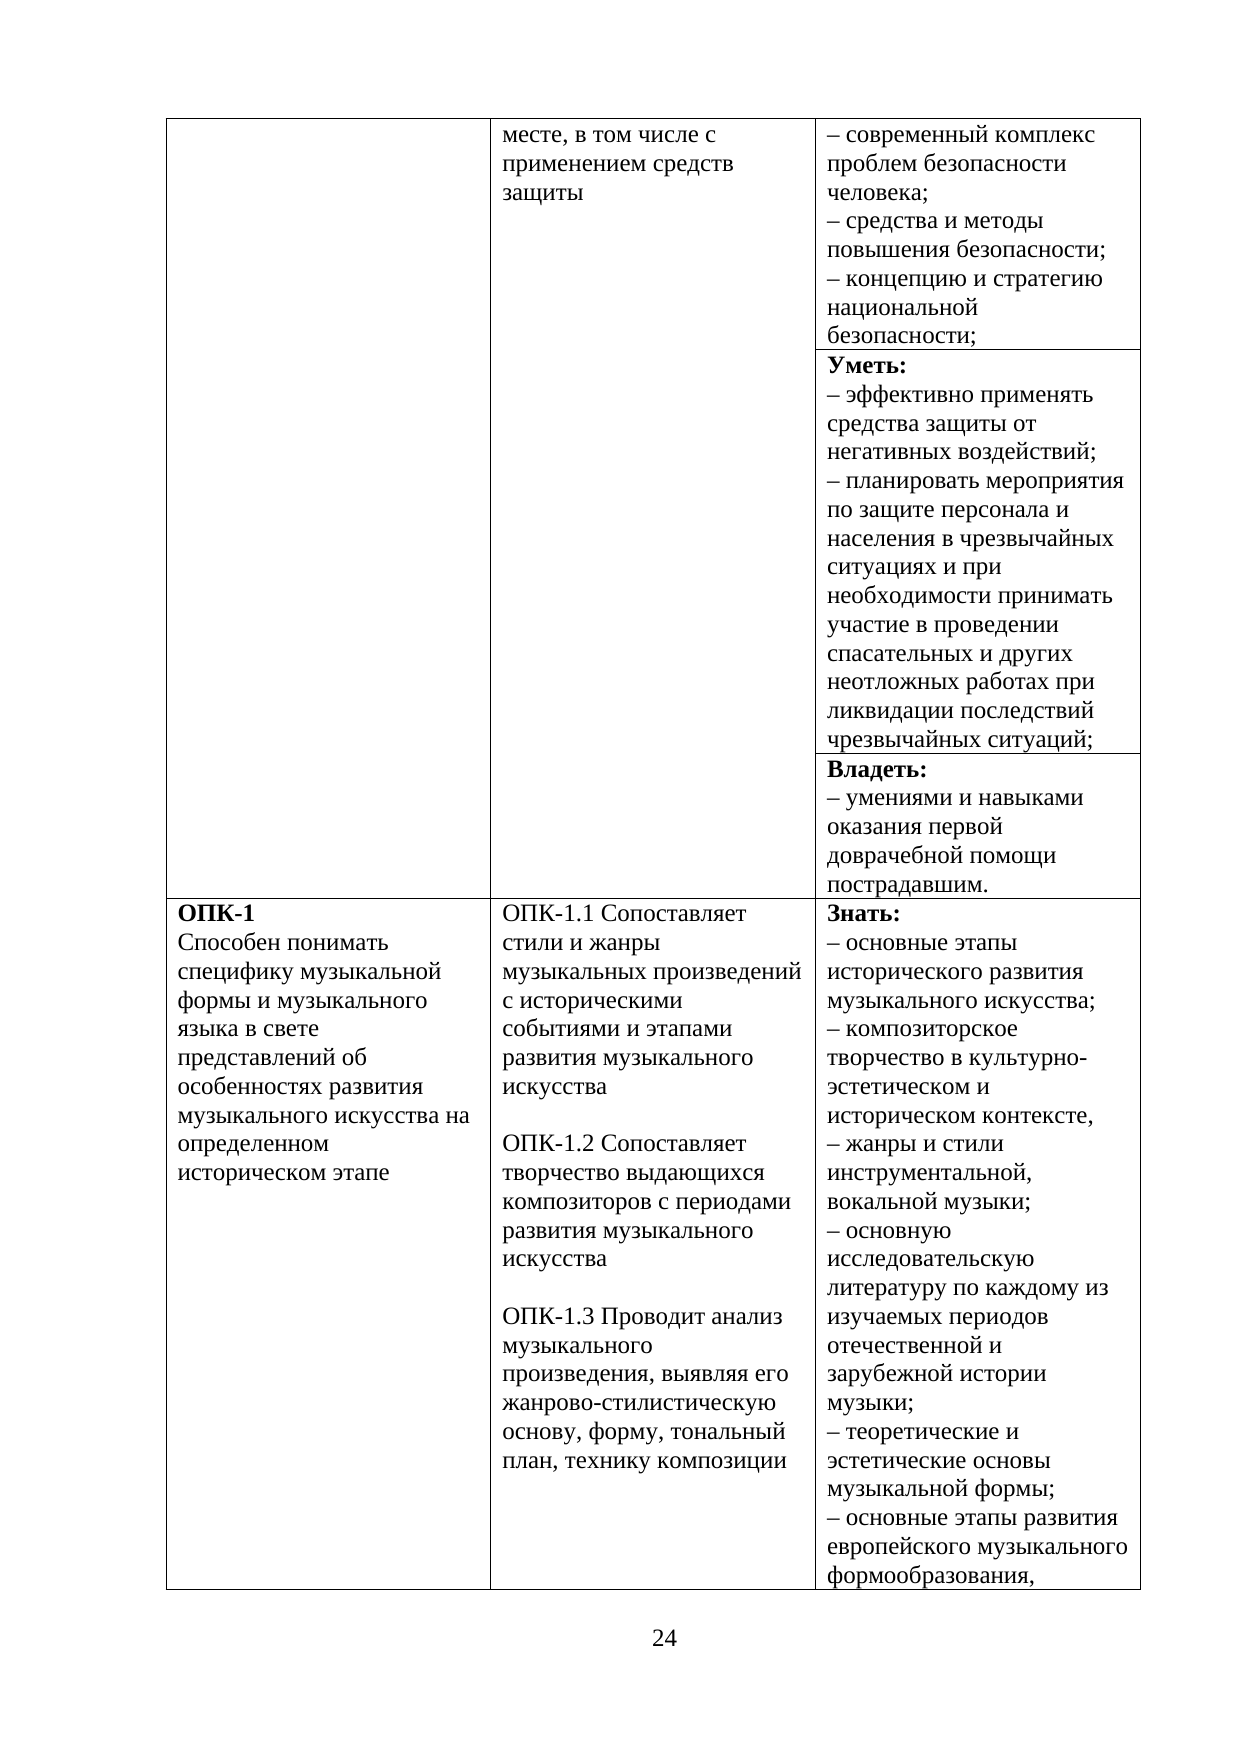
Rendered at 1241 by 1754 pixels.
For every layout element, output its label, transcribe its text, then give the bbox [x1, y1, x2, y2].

table_cell Владеть: – умениями и навыками оказания первой доврачебной помощи пострадавшим. [816, 754, 1140, 897]
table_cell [491, 899, 815, 1588]
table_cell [167, 899, 490, 1588]
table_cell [816, 119, 1140, 349]
table_cell Уметь: – эффективно применять средства защиты от негативных воздействий; – планировать мероприятия по защите персонала и населения в чрезвычайных ситуациях и при необходимости принимать участие в проведении спасательных и других неотложных работах при ликвидации последствий чрезвычайных ситуаций; [816, 350, 1140, 753]
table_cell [491, 119, 815, 897]
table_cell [816, 899, 1140, 1588]
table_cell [167, 119, 490, 897]
